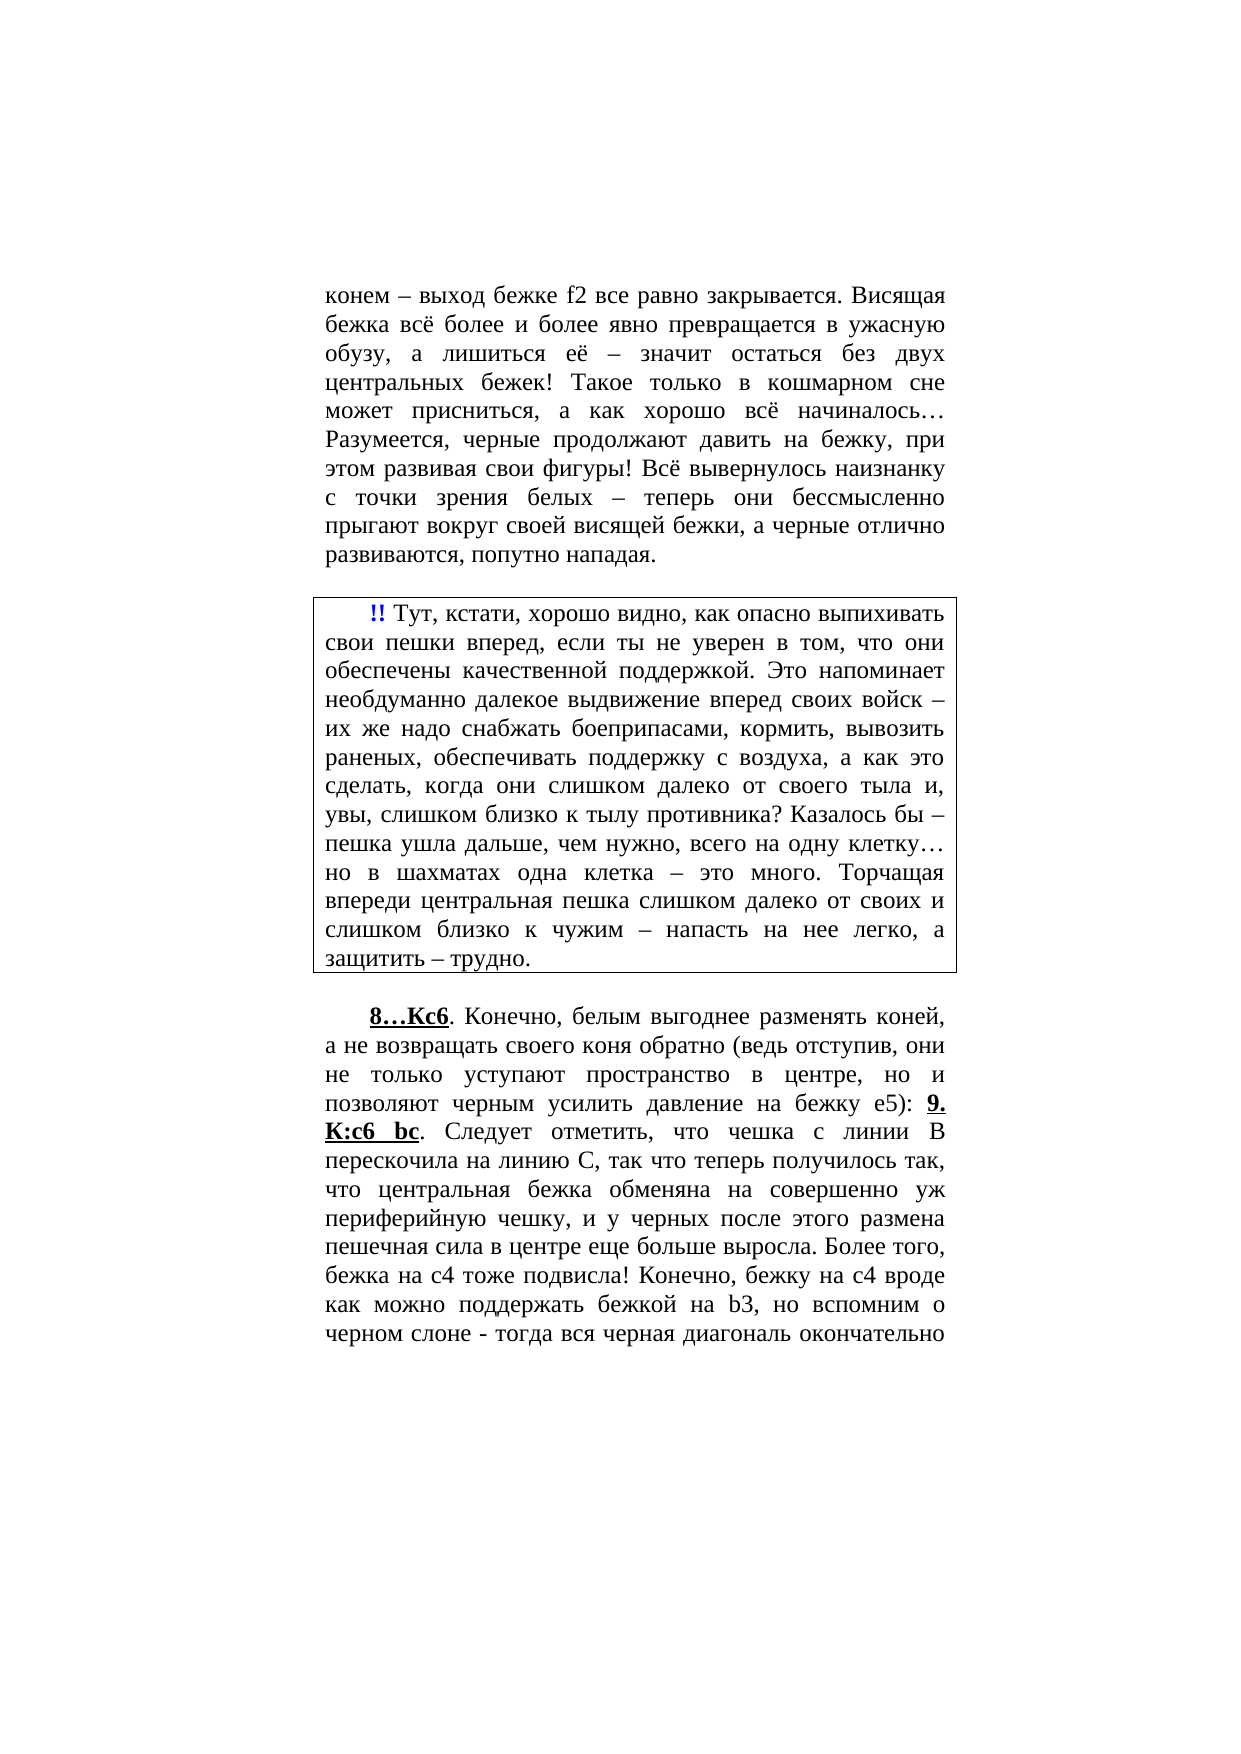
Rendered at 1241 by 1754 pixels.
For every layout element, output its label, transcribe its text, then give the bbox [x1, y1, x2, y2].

table_header !! Тут, кстати, хорошо видно, как опасно выпихивать свои пешки вперед, если ты не уверен в том, что они обеспечены качественной поддержкой. Это напоминает необдуманно далекое выдвижение вперед своих войск – их же надо снабжать боеприпасами, кормить, вывозить раненых, обеспечивать поддержку с воздуха, а как это сделать, когда они слишком далеко от своего тыла и, увы, слишком близко к тылу противника? Казалось бы – пешка ушла дальше, чем нужно, всего на одну клетку… но в шахматах одна клетка – это много. Торчащая впереди центральная пешка слишком далеко от своих и слишком близко к чужим – напасть на нее легко, а защитить – трудно. [314, 598, 956, 972]
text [325, 281, 946, 568]
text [325, 1001, 946, 1346]
